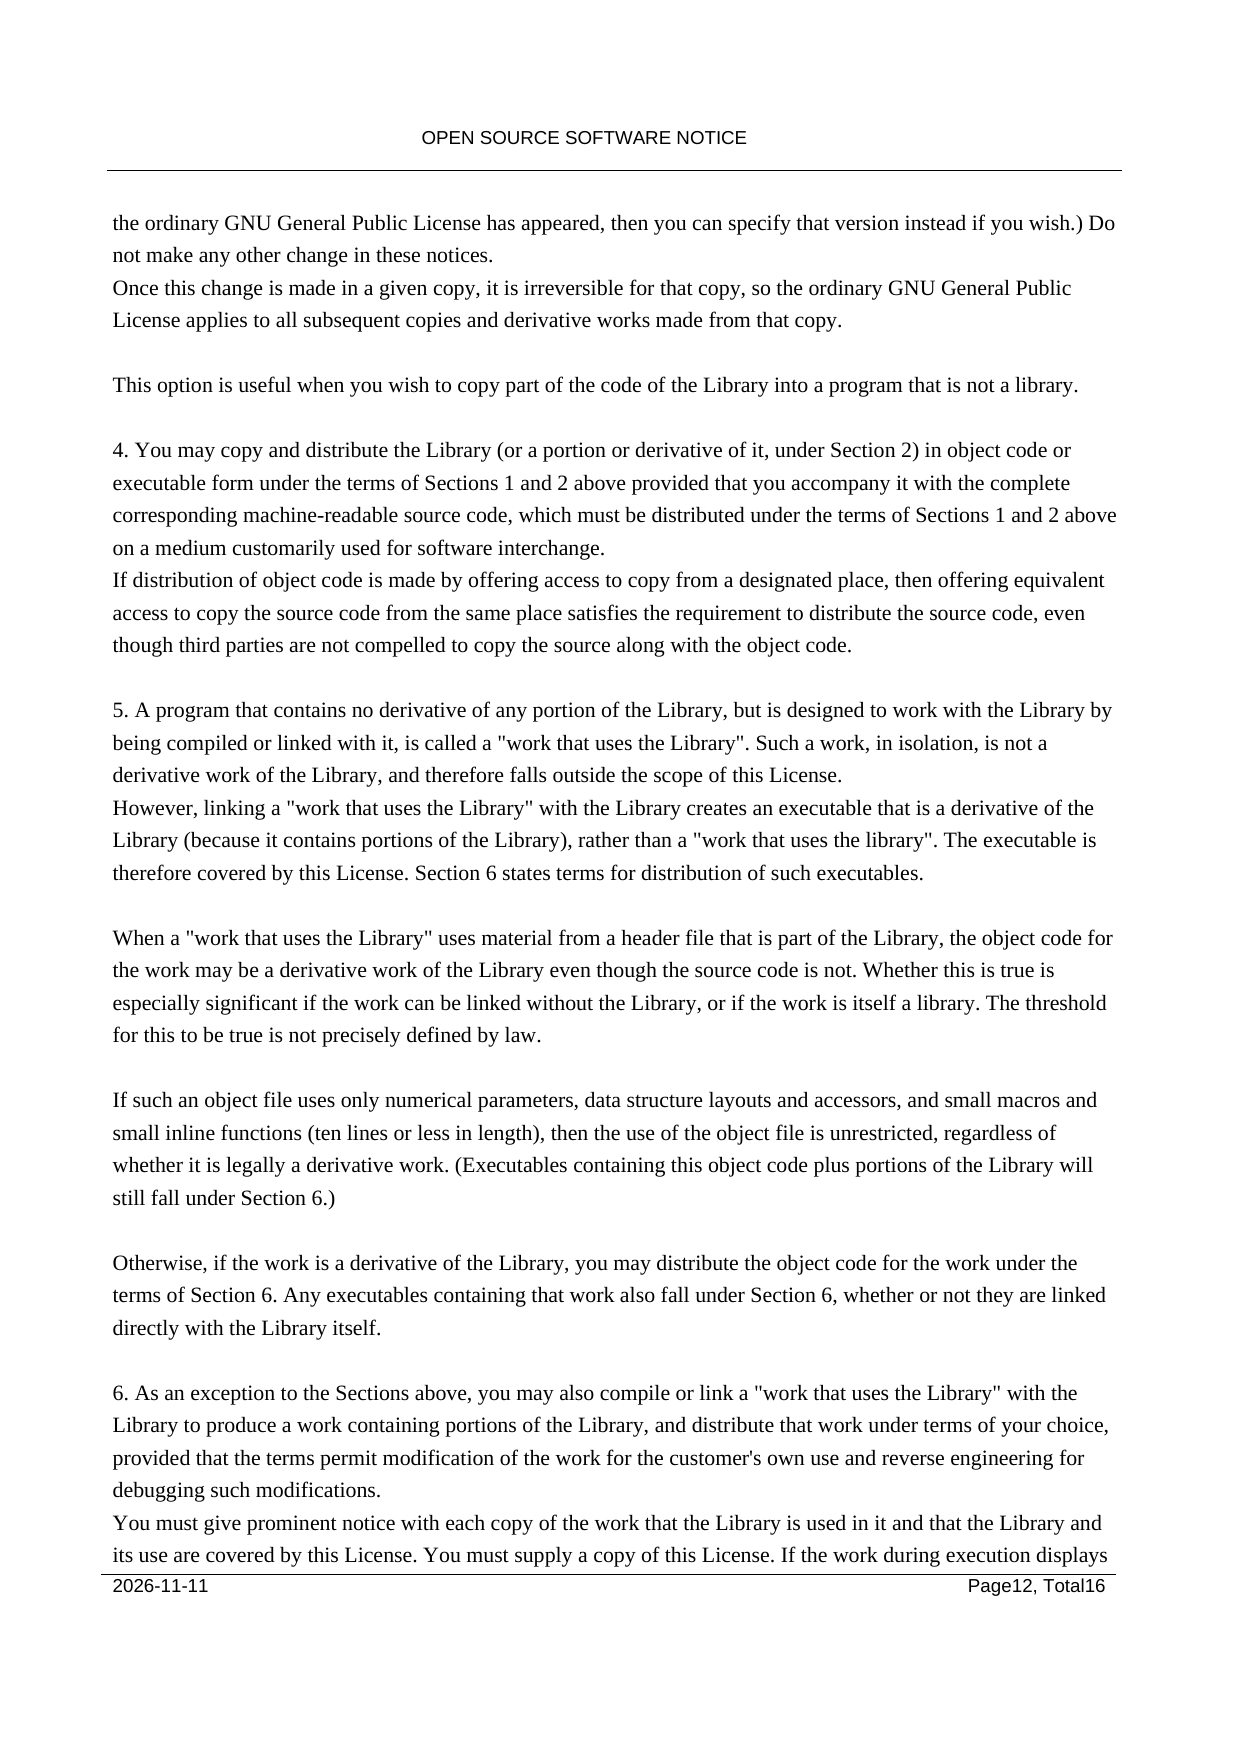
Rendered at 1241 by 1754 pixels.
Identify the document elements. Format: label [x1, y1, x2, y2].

text [112, 206, 1128, 1571]
